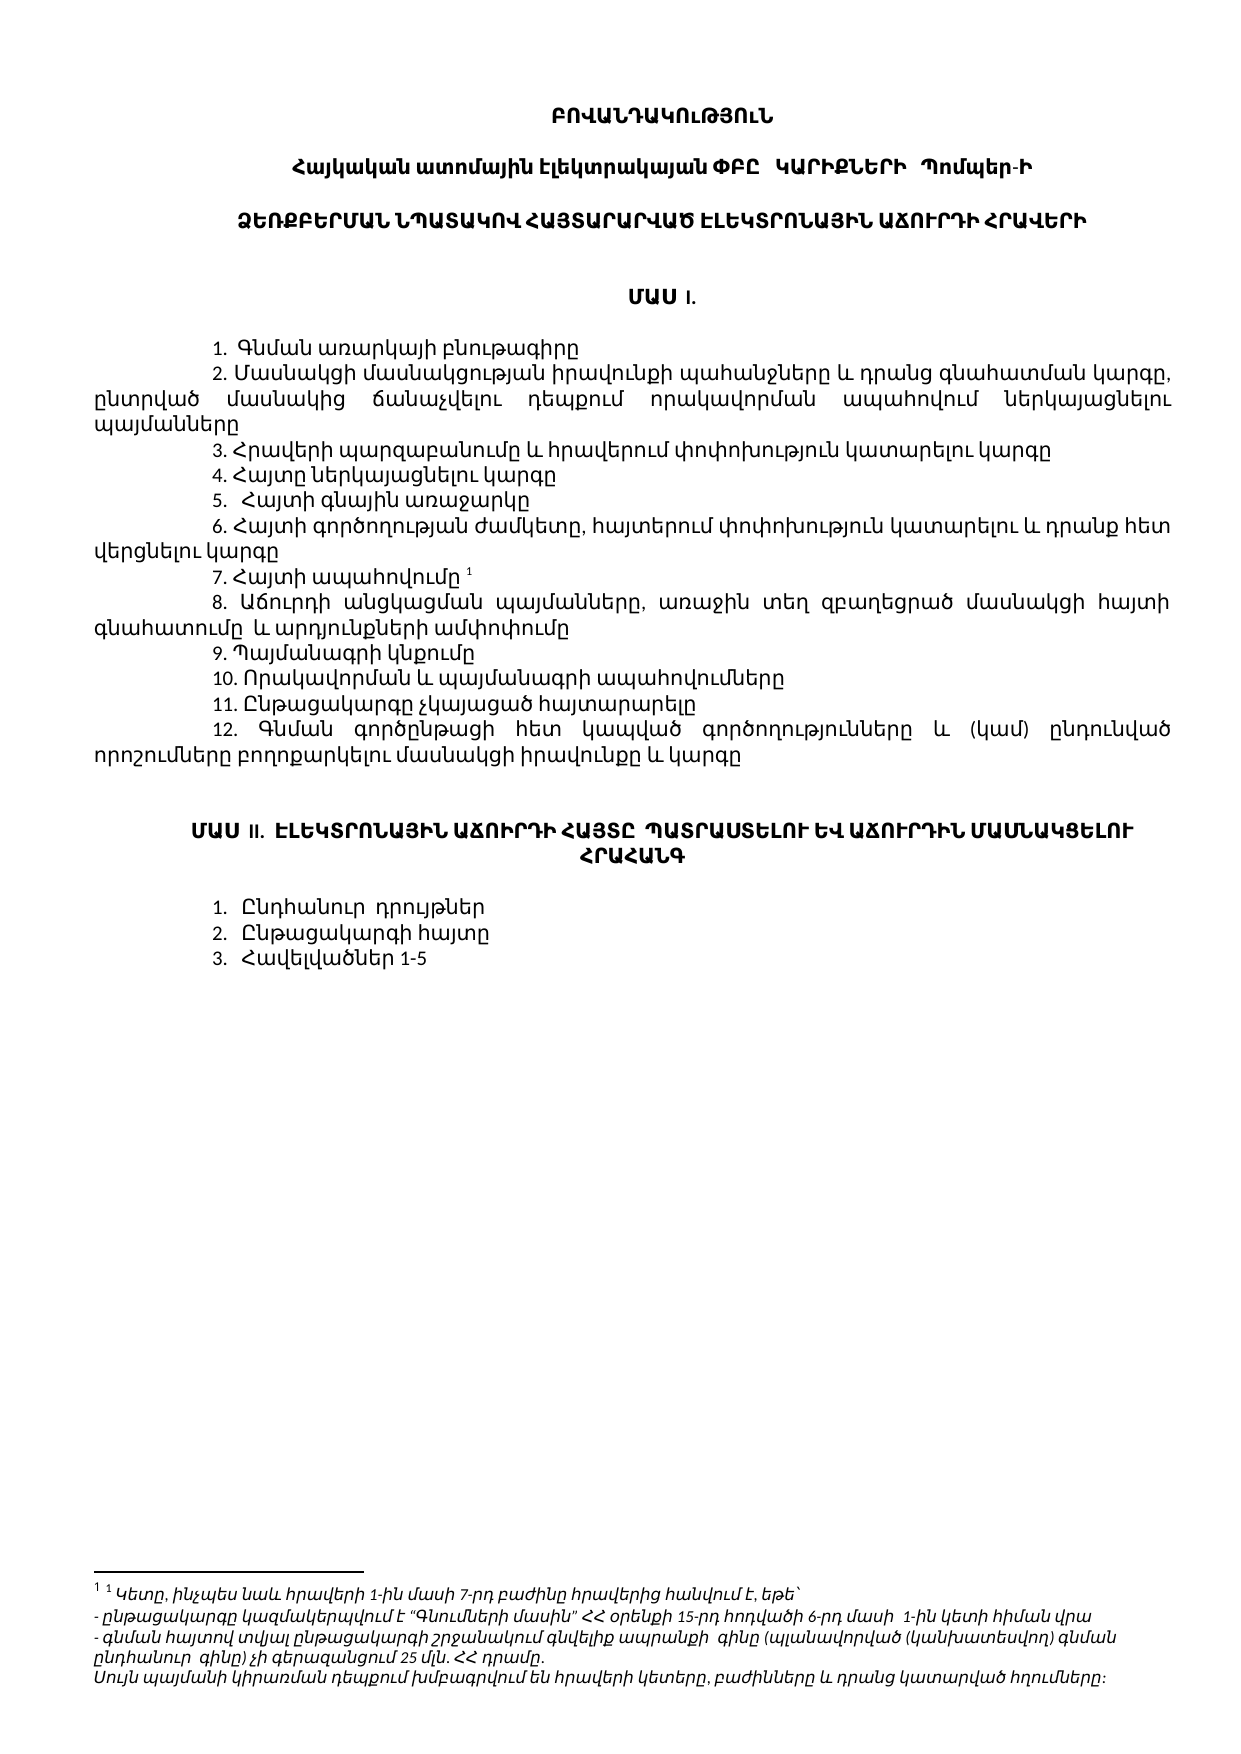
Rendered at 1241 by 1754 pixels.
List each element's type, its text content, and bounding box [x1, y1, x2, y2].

text 11. Ընթացակարգը չկայացած հայտարարելը [94, 691, 1171, 716]
text 5. Հայտի գնային առաջարկը [94, 488, 1171, 513]
text 3. Հավելվածներ 1-5 [94, 945, 1171, 971]
text ՄԱՍ I. [94, 284, 1171, 310]
text 2. Ընթացակարգի հայտը [94, 920, 1171, 945]
text 6. Հայտի գործողության ժամկետը, հայտերում փոփոխություն կատարելու և դրանք հետ վերցնելու կարգը [94, 513, 1171, 564]
text 7. Հայտի ապահովումը 1 [94, 564, 1171, 589]
text 8. Աճուրդի անցկացման պայմանները, առաջին տեղ զբաղեցրած մասնակցի հայտի գնահատումը և արդյունքների ամփոփումը [94, 589, 1171, 640]
text Հայկական ատոմային էլեկտրակայան ՓԲԸ ԿԱՐԻՔՆԵՐԻ Պոմպեր-Ի [94, 154, 1171, 179]
text 9. Պայմանագրի կնքումը [94, 640, 1171, 666]
text 2. Մասնակցի մասնակցության իրավունքի պահանջները և դրանց գնահատման կարգը, ընտրված մասնակից ճանաչվելու դեպքում որակավորման ապահովում ներկայացնելու պայմանները [94, 361, 1171, 437]
text 1. Ընդհանուր դրույթներ [94, 894, 1171, 920]
text ԲՈՎԱՆԴԱԿՈւԹՅՈւՆ [94, 103, 1171, 128]
text 1. Գնման առարկայի բնութագիրը [94, 335, 1171, 361]
text 4. Հայտը ներկայացնելու կարգը [94, 462, 1171, 488]
text 12. Գնման գործընթացի հետ կապված գործողությունները և (կամ) ընդունված որոշումները բողոքարկելու մասնակցի իրավունքը և կարգը [94, 716, 1171, 767]
text ՁԵՌՔԲԵՐՄԱՆ ՆՊԱՏԱԿՈՎ ՀԱՅՏԱՐԱՐՎԱԾ ԷԼԵԿՏՐՈՆԱՅԻՆ ԱՃՈՒՐԴԻ ՀՐԱՎԵՐԻ [94, 208, 1171, 233]
text 10. Որակավորման և պայմանագրի ապահովումները [94, 666, 1171, 691]
text 3. Հրավերի պարզաբանումը և հրավերում փոփոխություն կատարելու կարգը [94, 437, 1171, 462]
text ՄԱՍ II. ԷԼԵԿՏՐՈՆԱՅԻՆ ԱՃՈԻՐԴԻ ՀԱՅՏԸ ՊԱՏՐԱՍՏԵԼՈՒ ԵՎ ԱՃՈՒՐԴԻՆ ՄԱՍՆԱԿՑԵԼՈՒ ՀՐԱՀԱՆԳ [94, 818, 1171, 869]
